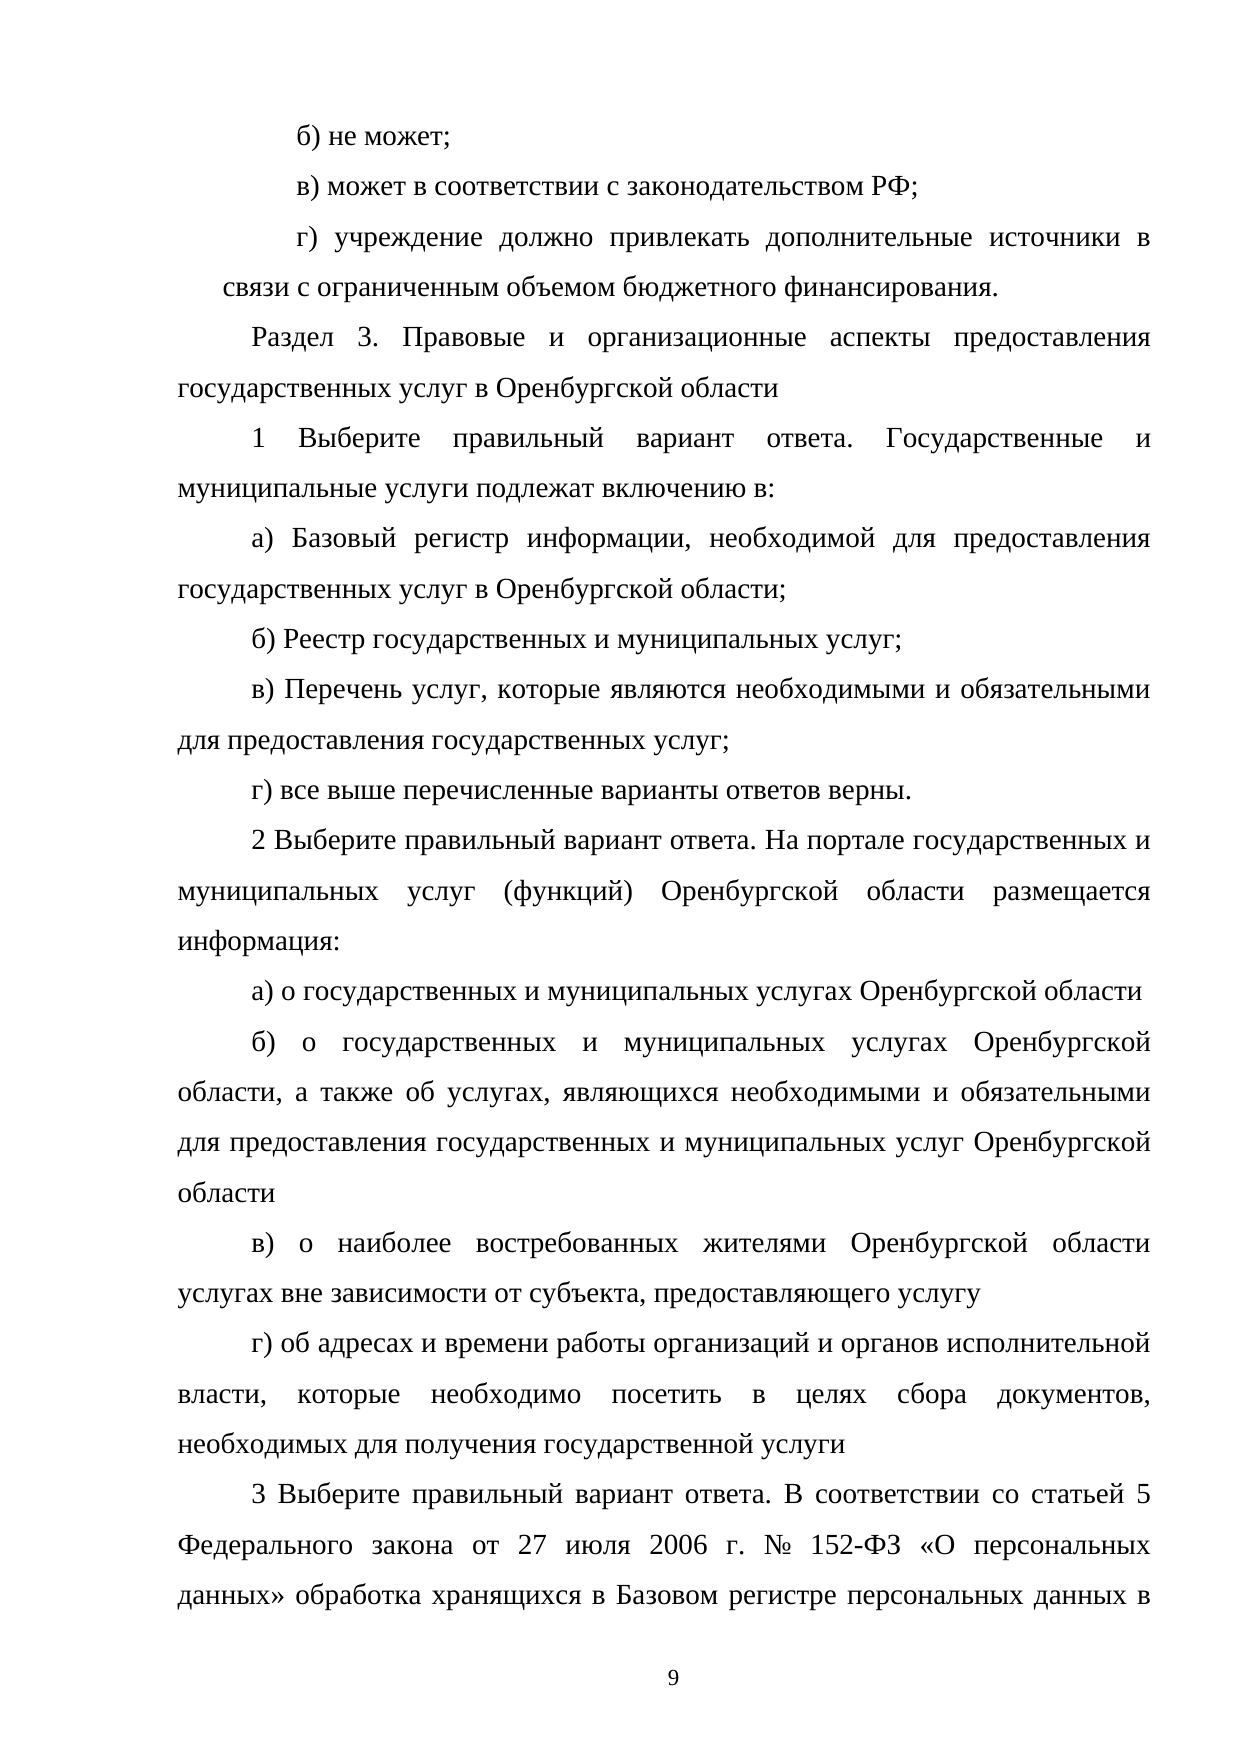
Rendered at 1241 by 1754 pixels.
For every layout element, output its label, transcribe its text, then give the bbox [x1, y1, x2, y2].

list б) о государственных и муниципальных услугах Оренбургской области, а также об услугах, являющихся необходимыми и обязательными для предоставления государственных и муниципальных услуг Оренбургской области [177, 1024, 1152, 1208]
list а) Базовый регистр информации, необходимой для предоставления государственных услуг в Оренбургской области; [177, 521, 1152, 604]
list в) Перечень услуг, которые являются необходимыми и обязательными для предоставления государственных услуг; [177, 672, 1152, 755]
list 2 Выберите правильный вариант ответа. На портале государственных и муниципальных услуг (функций) Оренбургской области размещается информация: [177, 822, 1152, 957]
list Раздел 3. Правовые и организационные аспекты предоставления государственных услуг в Оренбургской области [177, 319, 1152, 403]
list б) Реестр государственных и муниципальных услуг; [177, 621, 1152, 655]
text в) может в соответствии с законодательством РФ; [222, 168, 1152, 202]
list 1 Выберите правильный вариант ответа. Государственные и муниципальные услуги подлежат включению в: [177, 420, 1152, 504]
list в) о наиболее востребованных жителями Оренбургской области услугах вне зависимости от субъекта, предоставляющего услугу [177, 1225, 1152, 1309]
text б) не может; [222, 118, 1152, 152]
text г) учреждение должно привлекать дополнительные источники в связи с ограниченным объемом бюджетного финансирования. [222, 219, 1152, 303]
list г) об адресах и времени работы организаций и органов исполнительной власти, которые необходимо посетить в целях сбора документов, необходимых для получения государственной услуги [177, 1326, 1152, 1460]
list г) все выше перечисленные варианты ответов верны. [177, 772, 1152, 806]
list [177, 1477, 1152, 1611]
list а) о государственных и муниципальных услугах Оренбургской области [177, 973, 1152, 1007]
